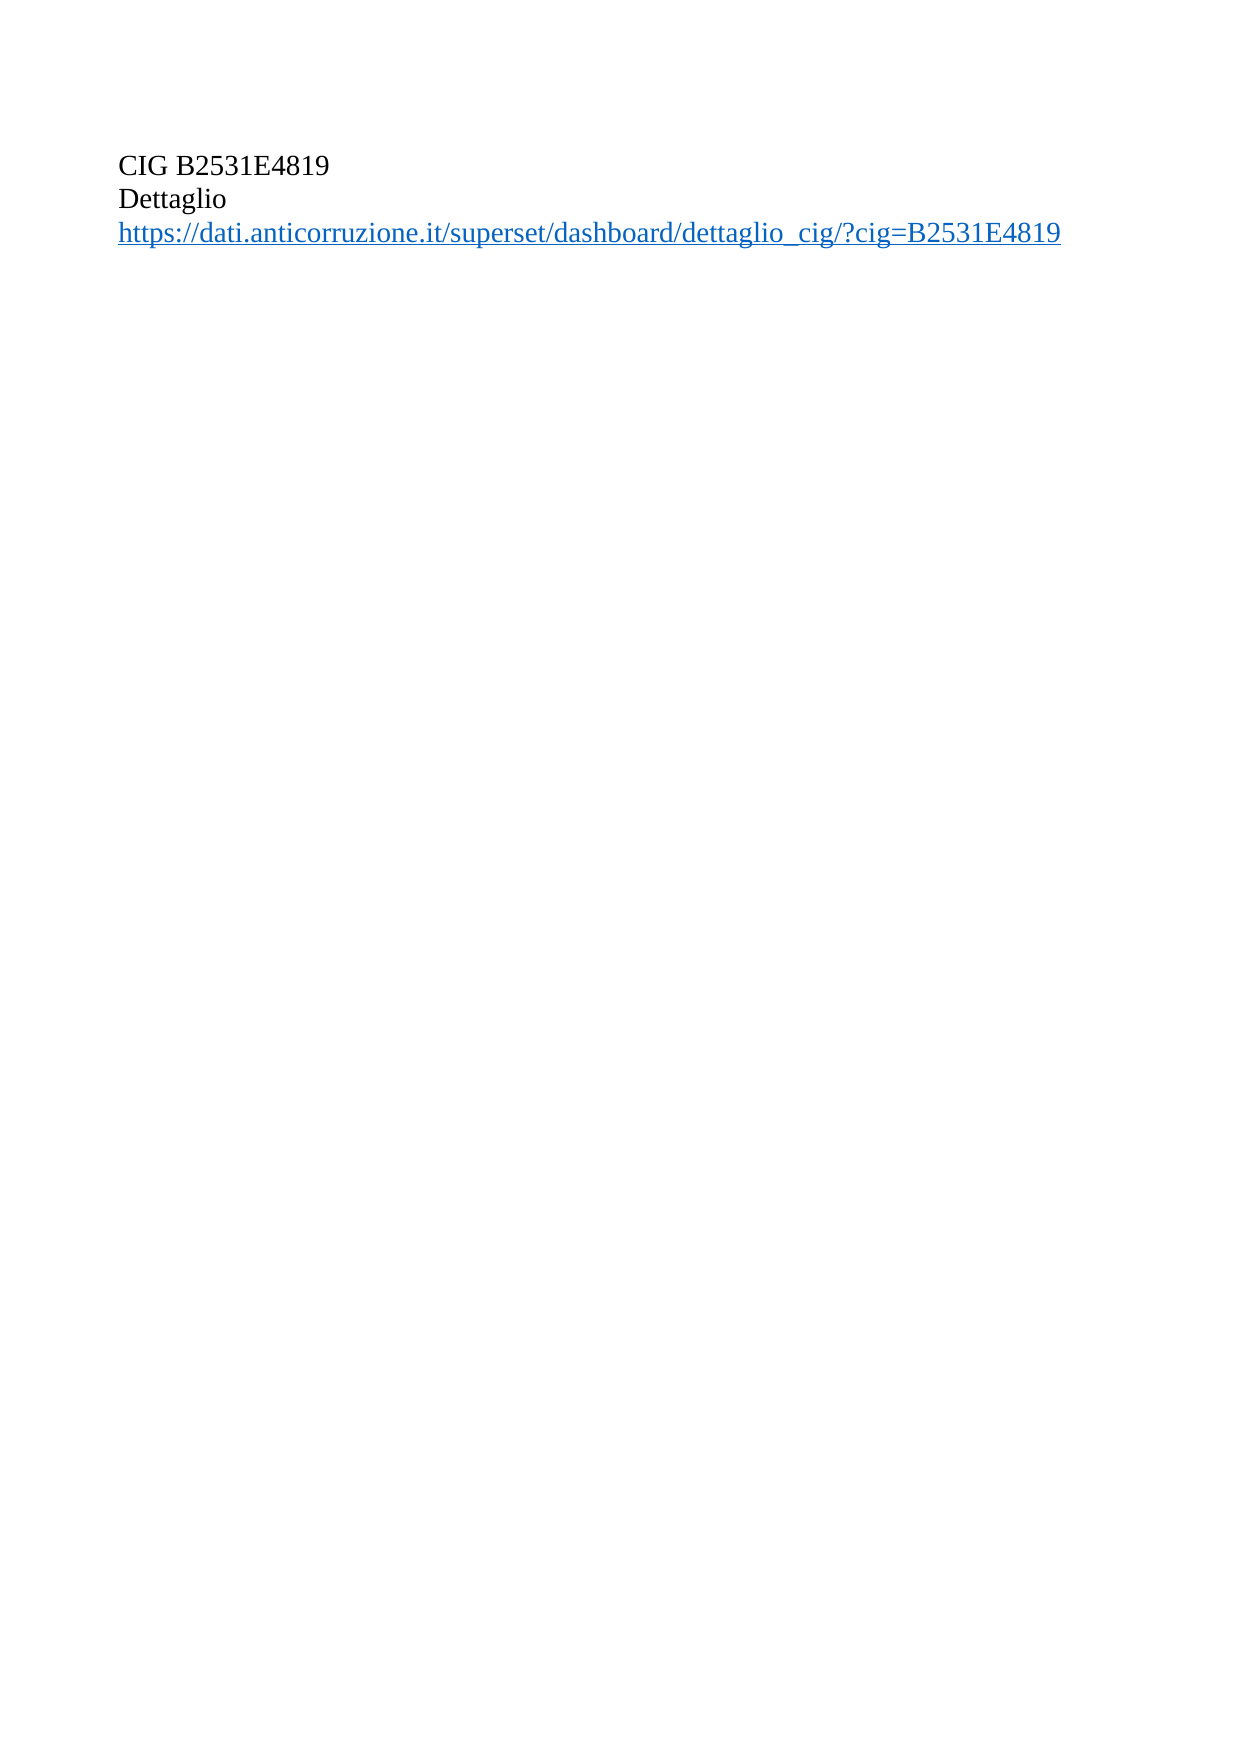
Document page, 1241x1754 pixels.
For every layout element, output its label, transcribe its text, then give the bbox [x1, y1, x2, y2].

text CIG B2531E4819 [118, 148, 1122, 181]
text Dettaglio [118, 181, 1122, 215]
text https://dati.anticorruzione.it/superset/dashboard/dettaglio_cig/?cig=B2531E4819 [118, 215, 1122, 248]
